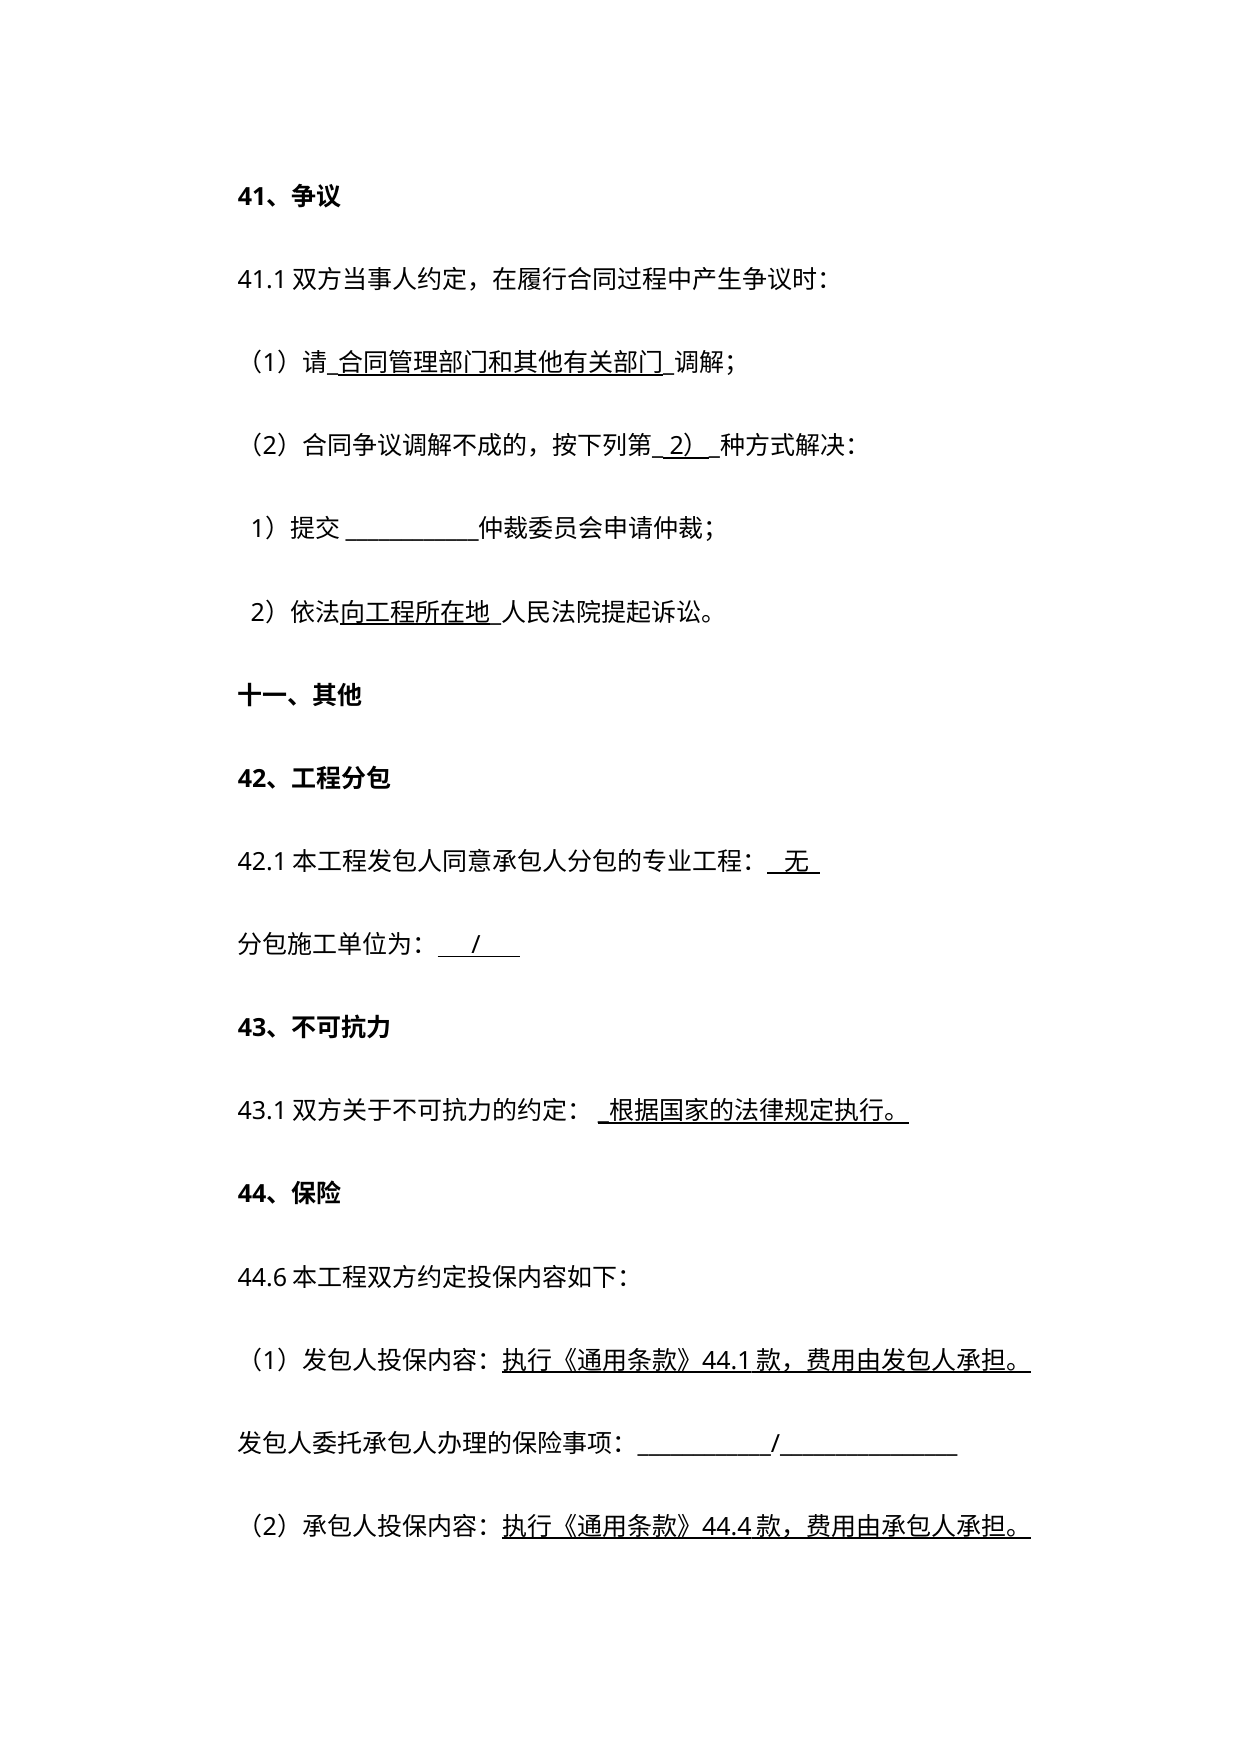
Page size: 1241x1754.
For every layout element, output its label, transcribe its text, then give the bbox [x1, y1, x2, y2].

text 十一、其他 [187, 661, 1053, 726]
text （1）请_合同管理部门和其他有关部门_调解； [187, 328, 1053, 393]
text 41、争议 [187, 162, 1053, 227]
text 41.1双方当事人约定，在履行合同过程中产生争议时： [187, 245, 1053, 310]
text （2）承包人投保内容：执行《通用条款》44.4款，费用由承包人承担。 [187, 1492, 1053, 1557]
text 发包人委托承包人办理的保险事项：____________/________________ [187, 1409, 1053, 1474]
text 43.1双方关于不可抗力的约定： _根据国家的法律规定执行。 [187, 1076, 1053, 1141]
text 44.6本工程双方约定投保内容如下： [187, 1243, 1053, 1308]
text 42、工程分包 [187, 744, 1053, 809]
text （1）发包人投保内容：执行《通用条款》44.1款，费用由发包人承担。 [187, 1326, 1053, 1391]
text 42.1本工程发包人同意承包人分包的专业工程： 无 [187, 827, 1053, 892]
text 44、保险 [187, 1159, 1053, 1224]
text 1）提交 ____________仲裁委员会申请仲裁； [187, 494, 1053, 559]
text 43、不可抗力 [187, 993, 1053, 1058]
text 分包施工单位为： / [187, 910, 1053, 975]
text （2）合同争议调解不成的，按下列第_ 2）_种方式解决： [187, 411, 1053, 476]
text 2）依法向工程所在地_人民法院提起诉讼。 [187, 578, 1053, 643]
